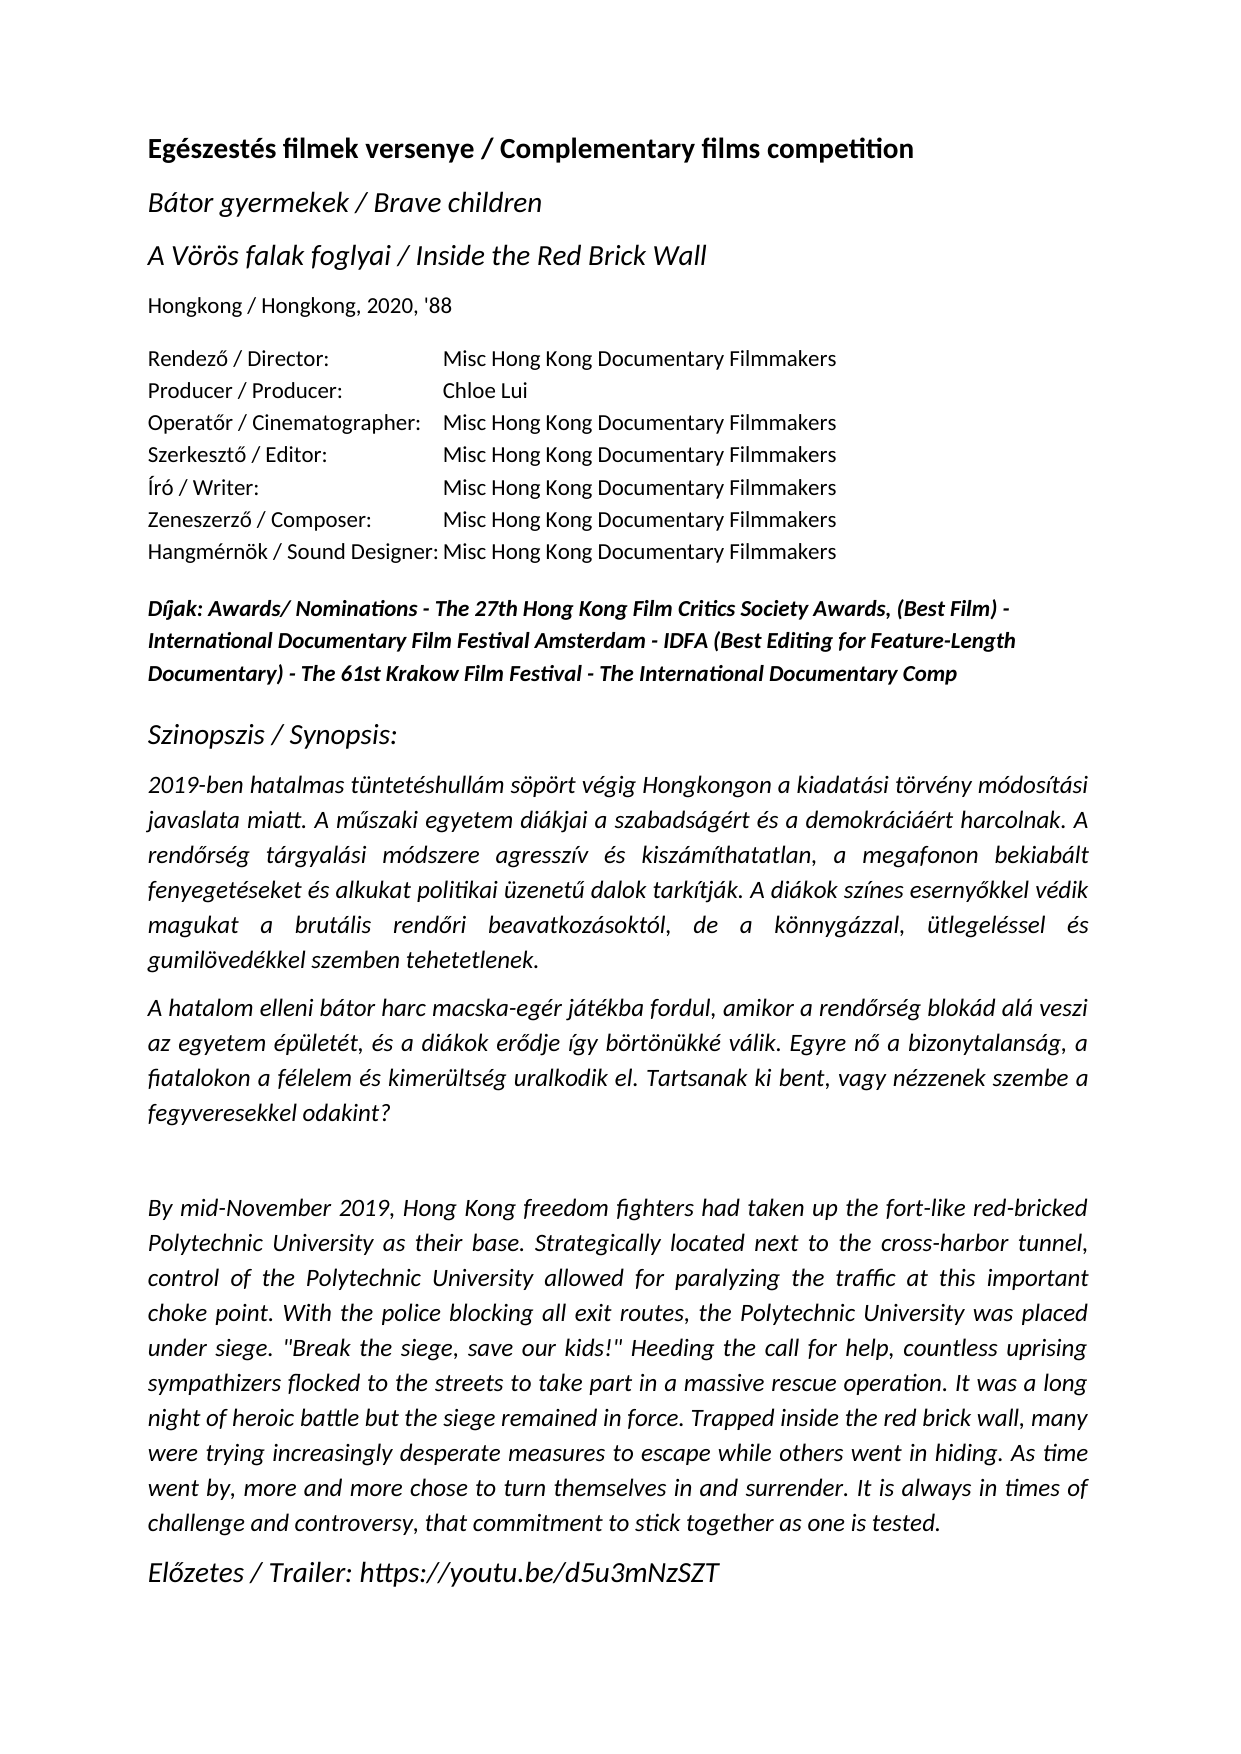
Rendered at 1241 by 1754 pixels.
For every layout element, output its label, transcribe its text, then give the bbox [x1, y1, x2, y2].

text Bátor gyermekek / Brave children [148, 184, 1092, 220]
text By mid-November 2019, Hong Kong freedom fighters had taken up the fort-like red-bricked Polytechnic University as their base. Strategically located next to the cross-harbor tunnel, control of the Polytechnic University allowed for paralyzing the traffic at this important choke point. With the police blocking all exit routes, the Polytechnic University was placed under siege. "Break the siege, save our kids!" Heeding the call for help, countless uprising sympathizers flocked to the streets to take part in a massive rescue operation. It was a long night of heroic battle but the siege remained in force. Trapped inside the red brick wall, many were trying increasingly desperate measures to escape while others went in hiding. As time went by, more and more chose to turn themselves in and surrender. It is always in times of challenge and controversy, that commitment to stick together as one is tested. [148, 1192, 1092, 1537]
text Rendező / Director: Misc Hong Kong Documentary Filmmakers [148, 344, 1092, 372]
text Producer / Producer: Chloe Lui [148, 376, 1092, 404]
text Előzetes / Trailer: https://youtu.be/d5u3mNzSZT [148, 1554, 1092, 1590]
text Egészestés filmek versenye / Complementary films competition [148, 131, 1092, 166]
text A hatalom elleni bátor harc macska-egér játékba fordul, amikor a rendőrség blokád alá veszi az egyetem épületét, és a diákok erődje így börtönükké válik. Egyre nő a bizonytalanság, a fiatalokon a félelem és kimerültség uralkodik el. Tartsanak ki bent, vagy nézzenek szembe a fegyveresekkel odakint? [148, 992, 1092, 1127]
text Szerkesztő / Editor: Misc Hong Kong Documentary Filmmakers [148, 441, 1092, 468]
text Hangmérnök / Sound Designer: Misc Hong Kong Documentary Filmmakers [148, 537, 1092, 565]
text A Vörös falak foglyai / Inside the Red Brick Wall [148, 237, 1092, 273]
text Zeneszerző / Composer: Misc Hong Kong Documentary Filmmakers [148, 505, 1092, 533]
text Díjak: Awards/ Nominations - The 27th Hong Kong Film Critics Society Awards, (Best Film) - International Documentary Film Festival Amsterdam - IDFA (Best Editing for Feature-Length Documentary) - The 61st Krakow Film Festival - The International Documentary Comp [148, 594, 1092, 687]
text Hongkong / Hongkong, 2020, '88 [148, 291, 1092, 319]
text Operatőr / Cinematographer: Misc Hong Kong Documentary Filmmakers [148, 408, 1092, 436]
text Szinopszis / Synopsis: [148, 716, 1092, 751]
text Író / Writer: Misc Hong Kong Documentary Filmmakers [148, 473, 1092, 501]
text 2019-ben hatalmas tüntetéshullám söpört végig Hongkongon a kiadatási törvény módosítási javaslata miatt. A műszaki egyetem diákjai a szabadságért és a demokráciáért harcolnak. A rendőrség tárgyalási módszere agresszív és kiszámíthatatlan, a megafonon bekiabált fenyegetéseket és alkukat politikai üzenetű dalok tarkítják. A diákok színes esernyőkkel védik magukat a brutális rendőri beavatkozásoktól, de a könnygázzal, ütlegeléssel és gumilövedékkel szemben tehetetlenek. [148, 769, 1092, 975]
